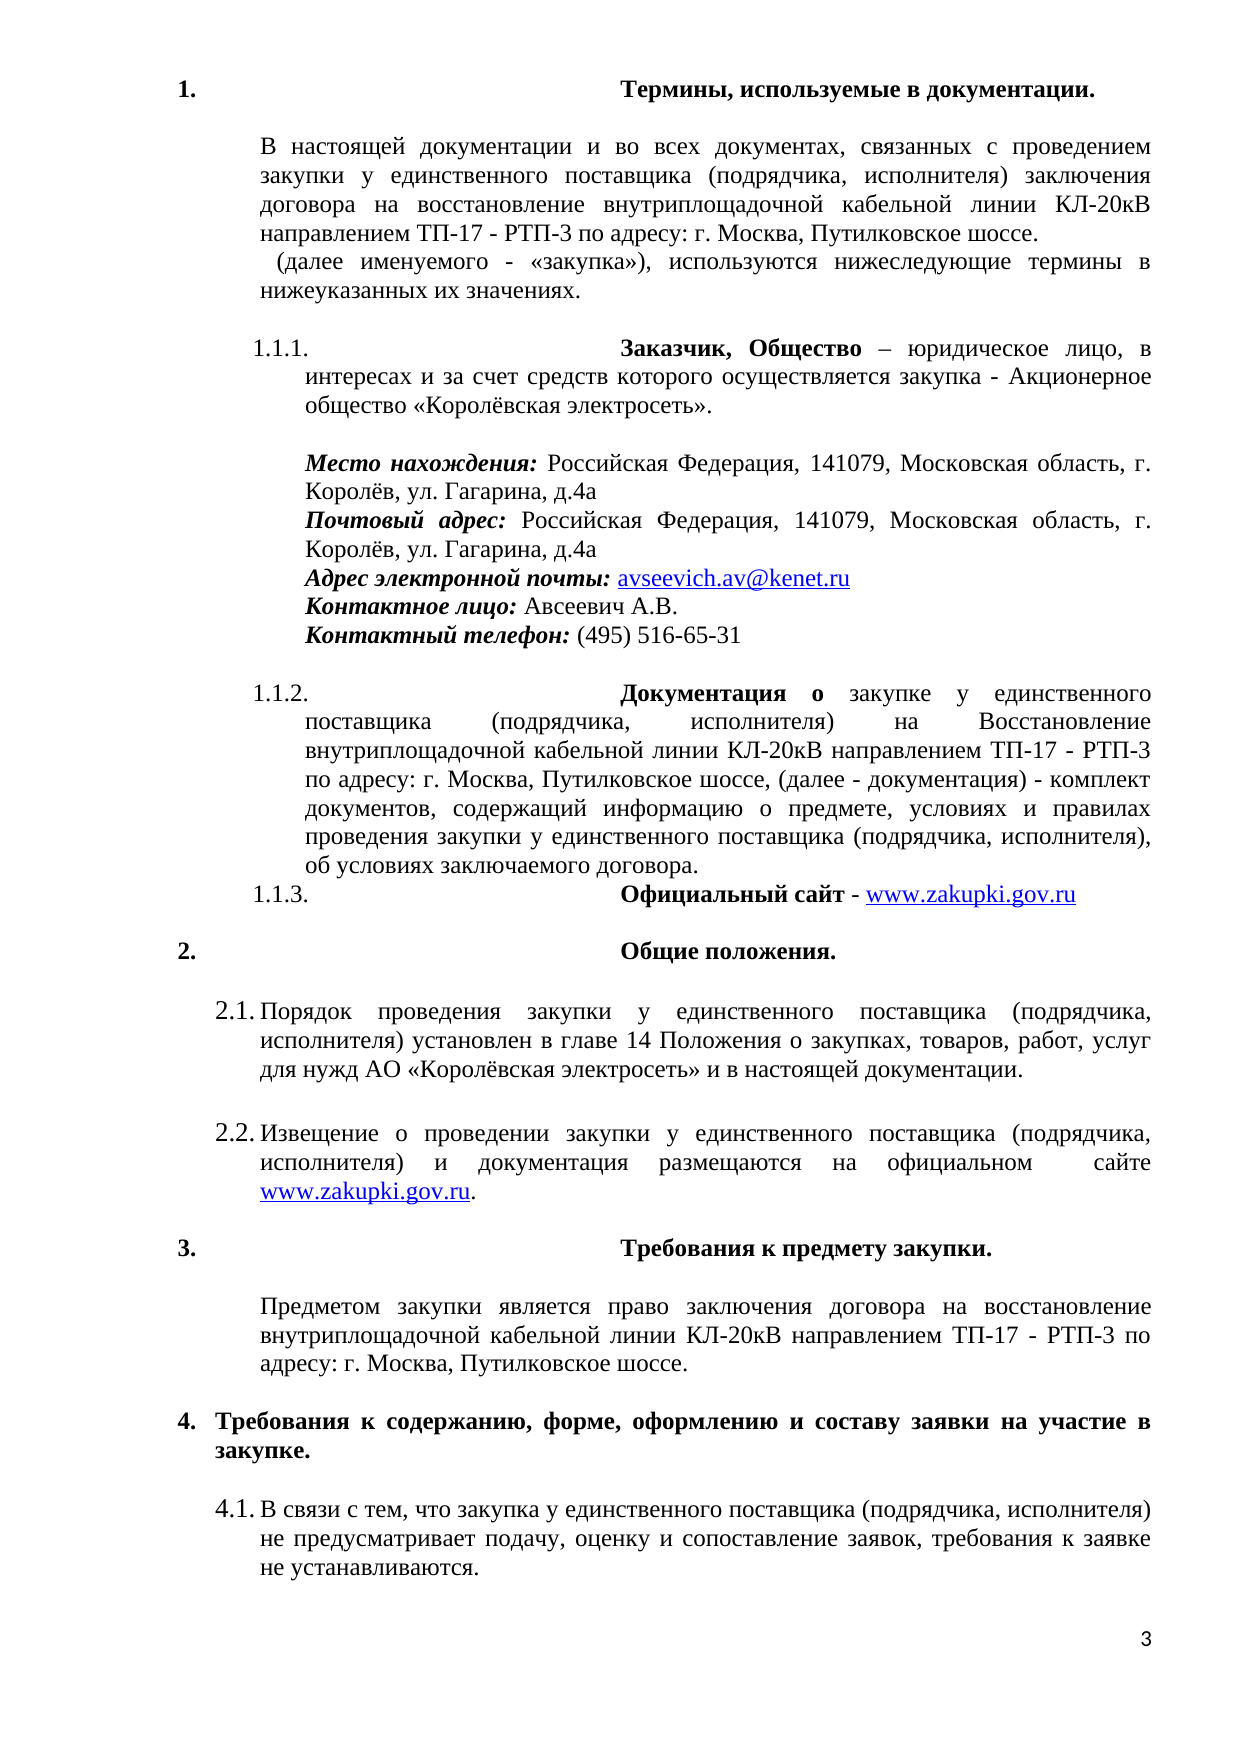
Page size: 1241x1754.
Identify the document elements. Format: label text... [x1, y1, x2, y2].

list Адрес электронной почты: avseevich.av@kenet.ru [305, 563, 1152, 591]
list Термины, используемые в документации. [177, 74, 1152, 103]
list Предметом закупки является право заключения договора на восстановление внутриплощадочной кабельной линии КЛ-20кВ направлением ТП-17 - РТП-3 по адресу: г. Москва, Путилковское шоссе. [260, 1291, 1152, 1377]
list Требования к предмету закупки. [177, 1233, 1152, 1262]
list Порядок проведения закупки у единственного поставщика (подрядчика, исполнителя) установлен в главе 14 Положения о закупках, товаров, работ, услуг для нужд АО «Королёвская электросеть» и в настоящей документации. [215, 994, 1152, 1082]
list (далее именуемого - «закупка»), используются нижеследующие термины в нижеуказанных их значениях. [260, 246, 1152, 304]
list Место нахождения: Российская Федерация, 141079, Московская область, г. Королёв, ул. Гагарина, д.4а [305, 448, 1152, 505]
list Контактное лицо: Авсеевич А.В. [305, 591, 1152, 620]
list Извещение о проведении закупки у единственного поставщика (подрядчика, исполнителя) и документация размещаются на официальном сайте www.zakupki.gov.ru. [215, 1116, 1152, 1205]
list Контактный телефон: (495) 516-65-31 [305, 620, 1152, 649]
list Заказчик, Общество – юридическое лицо, в интересах и за счет средств которого осуществляется закупка - Акционерное общество «Королёвская электросеть». [252, 333, 1152, 419]
list Официальный сайт - www.zakupki.gov.ru [252, 879, 1152, 908]
list Общие положения. [177, 936, 1152, 965]
list В связи с тем, что закупка у единственного поставщика (подрядчика, исполнителя) не предусматривает подачу, оценку и сопоставление заявок, требования к заявке не устанавливаются. [215, 1492, 1152, 1581]
list В настоящей документации и во всех документах, связанных с проведением закупки у единственного поставщика (подрядчика, исполнителя) заключения договора на восстановление внутриплощадочной кабельной линии КЛ-20кВ направлением ТП-17 - РТП-3 по адресу: г. Москва, Путилковское шоссе. [260, 131, 1152, 246]
list Почтовый адрес: Российская Федерация, 141079, Московская область, г. Королёв, ул. Гагарина, д.4а [305, 505, 1152, 563]
list Требования к содержанию, форме, оформлению и составу заявки на участие в закупке. [177, 1406, 1152, 1463]
list Документация о закупке у единственного поставщика (подрядчика, исполнителя) на Восстановление внутриплощадочной кабельной линии КЛ-20кВ направлением ТП-17 - РТП-3 по адресу: г. Москва, Путилковское шоссе, (далее - документация) - комплект документов, содержащий информацию о предмете, условиях и правилах проведения закупки у единственного поставщика (подрядчика, исполнителя), об условиях заключаемого договора. [252, 678, 1152, 879]
